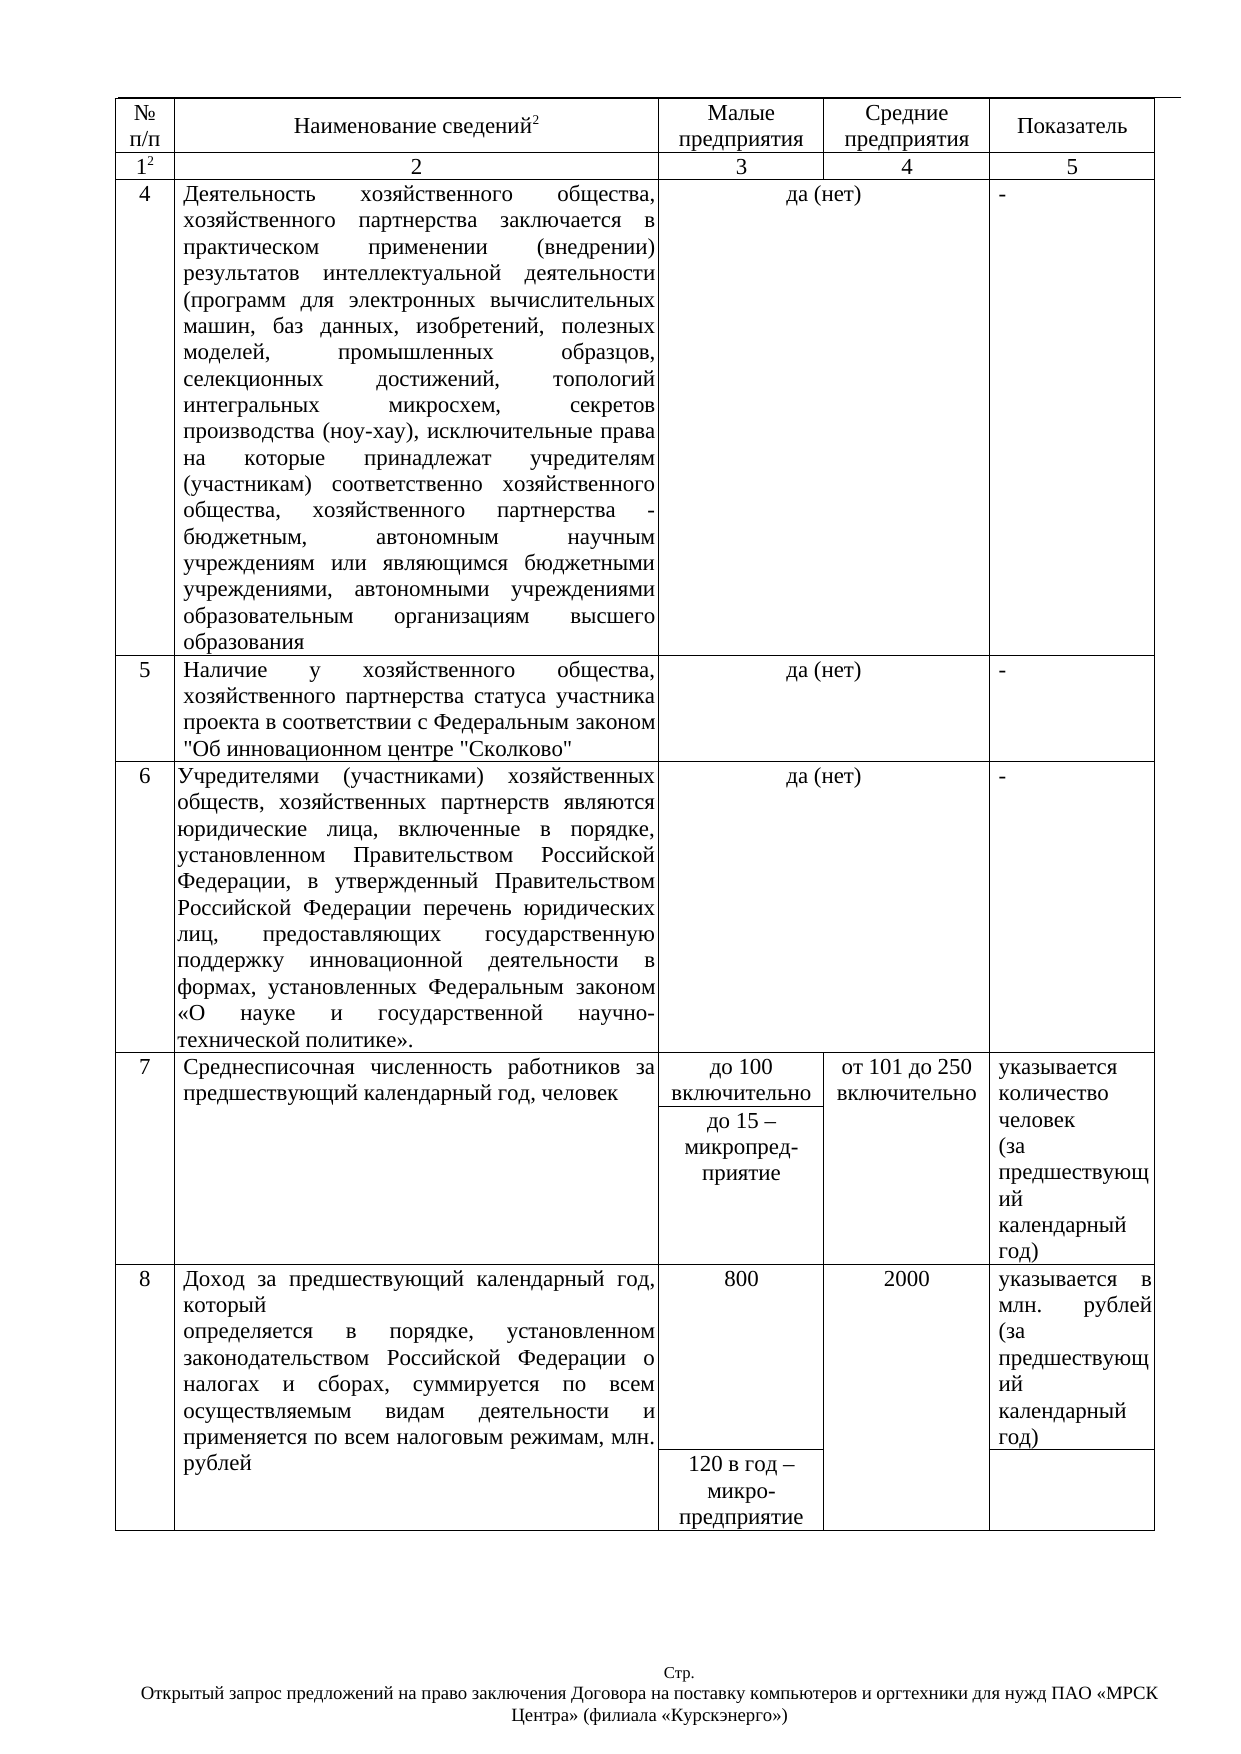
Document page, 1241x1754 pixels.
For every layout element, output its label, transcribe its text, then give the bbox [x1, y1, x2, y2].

table_cell 6 [116, 762, 174, 1052]
table_cell 2000 [824, 1265, 989, 1529]
table_header Малые предприятия [659, 99, 823, 152]
table_header Показатель [990, 99, 1154, 152]
table_cell 2 [175, 153, 658, 179]
table_cell 3 [659, 153, 823, 179]
table_cell - [990, 762, 1154, 1052]
table_cell указывается количество человек (за предшествующий календарный год) [990, 1053, 1154, 1264]
table_cell 8 [116, 1265, 174, 1529]
table_cell до 100 включительно [659, 1053, 823, 1106]
table_cell 7 [116, 1053, 174, 1264]
table_cell 800 [659, 1265, 823, 1449]
table_cell указывается в млн. рублей (за предшествующий календарный год) [990, 1265, 1154, 1449]
table_cell [990, 1450, 1154, 1529]
table_cell 5 [990, 153, 1154, 179]
table_cell Доход за предшествующий календарный год, который определяется в порядке, установленном законодательством Российской Федерации о налогах и сборах, суммируется по всем осуществляемым видам деятельности и применяется по всем налоговым режимам, млн. рублей [175, 1265, 658, 1529]
table_cell 4 [116, 180, 174, 654]
table_cell да (нет) [659, 762, 989, 1052]
table_header Средние предприятия [824, 99, 989, 152]
table_cell 4 [824, 153, 989, 179]
table_cell Учредителями (участниками) хозяйственных обществ, хозяйственных партнерств являются юридические лица, включенные в порядке, установленном Правительством Российской Федерации, в утвержденный Правительством Российской Федерации перечень юридических лиц, предоставляющих государственную поддержку инновационной деятельности в формах, установленных Федеральным законом «О науке и государственной научно-технической политике». [175, 762, 658, 1052]
table_cell да (нет) [659, 656, 989, 761]
table_cell 120 в год – микропредприятие [659, 1450, 823, 1529]
table_cell 12 [116, 153, 174, 179]
table_header Наименование сведений2 [175, 99, 658, 152]
table_cell от 101 до 250 включительно [824, 1053, 989, 1264]
table_cell - [990, 180, 1154, 654]
table_cell да (нет) [659, 180, 989, 654]
table_cell Наличие у хозяйственного общества, хозяйственного партнерства статуса участника проекта в соответствии с Федеральным законом "Об инновационном центре "Сколково" [175, 656, 658, 761]
table_cell до 15 – микропредприятие [659, 1107, 823, 1264]
table_cell 5 [116, 656, 174, 761]
table_header № п/п [116, 99, 174, 152]
table_cell - [990, 656, 1154, 761]
table_cell Среднесписочная численность работников за предшествующий календарный год, человек [175, 1053, 658, 1264]
table_cell Деятельность хозяйственного общества, хозяйственного партнерства заключается в практическом применении (внедрении) результатов интеллектуальной деятельности (программ для электронных вычислительных машин, баз данных, изобретений, полезных моделей, промышленных образцов, селекционных достижений, топологий интегральных микросхем, секретов производства (ноу-хау), исключительные права на которые принадлежат учредителям (участникам) соответственно хозяйственного общества, хозяйственного партнерства - бюджетным, автономным научным учреждениям или являющимся бюджетными учреждениями, автономными учреждениями образовательным организациям высшего образования [175, 180, 658, 654]
